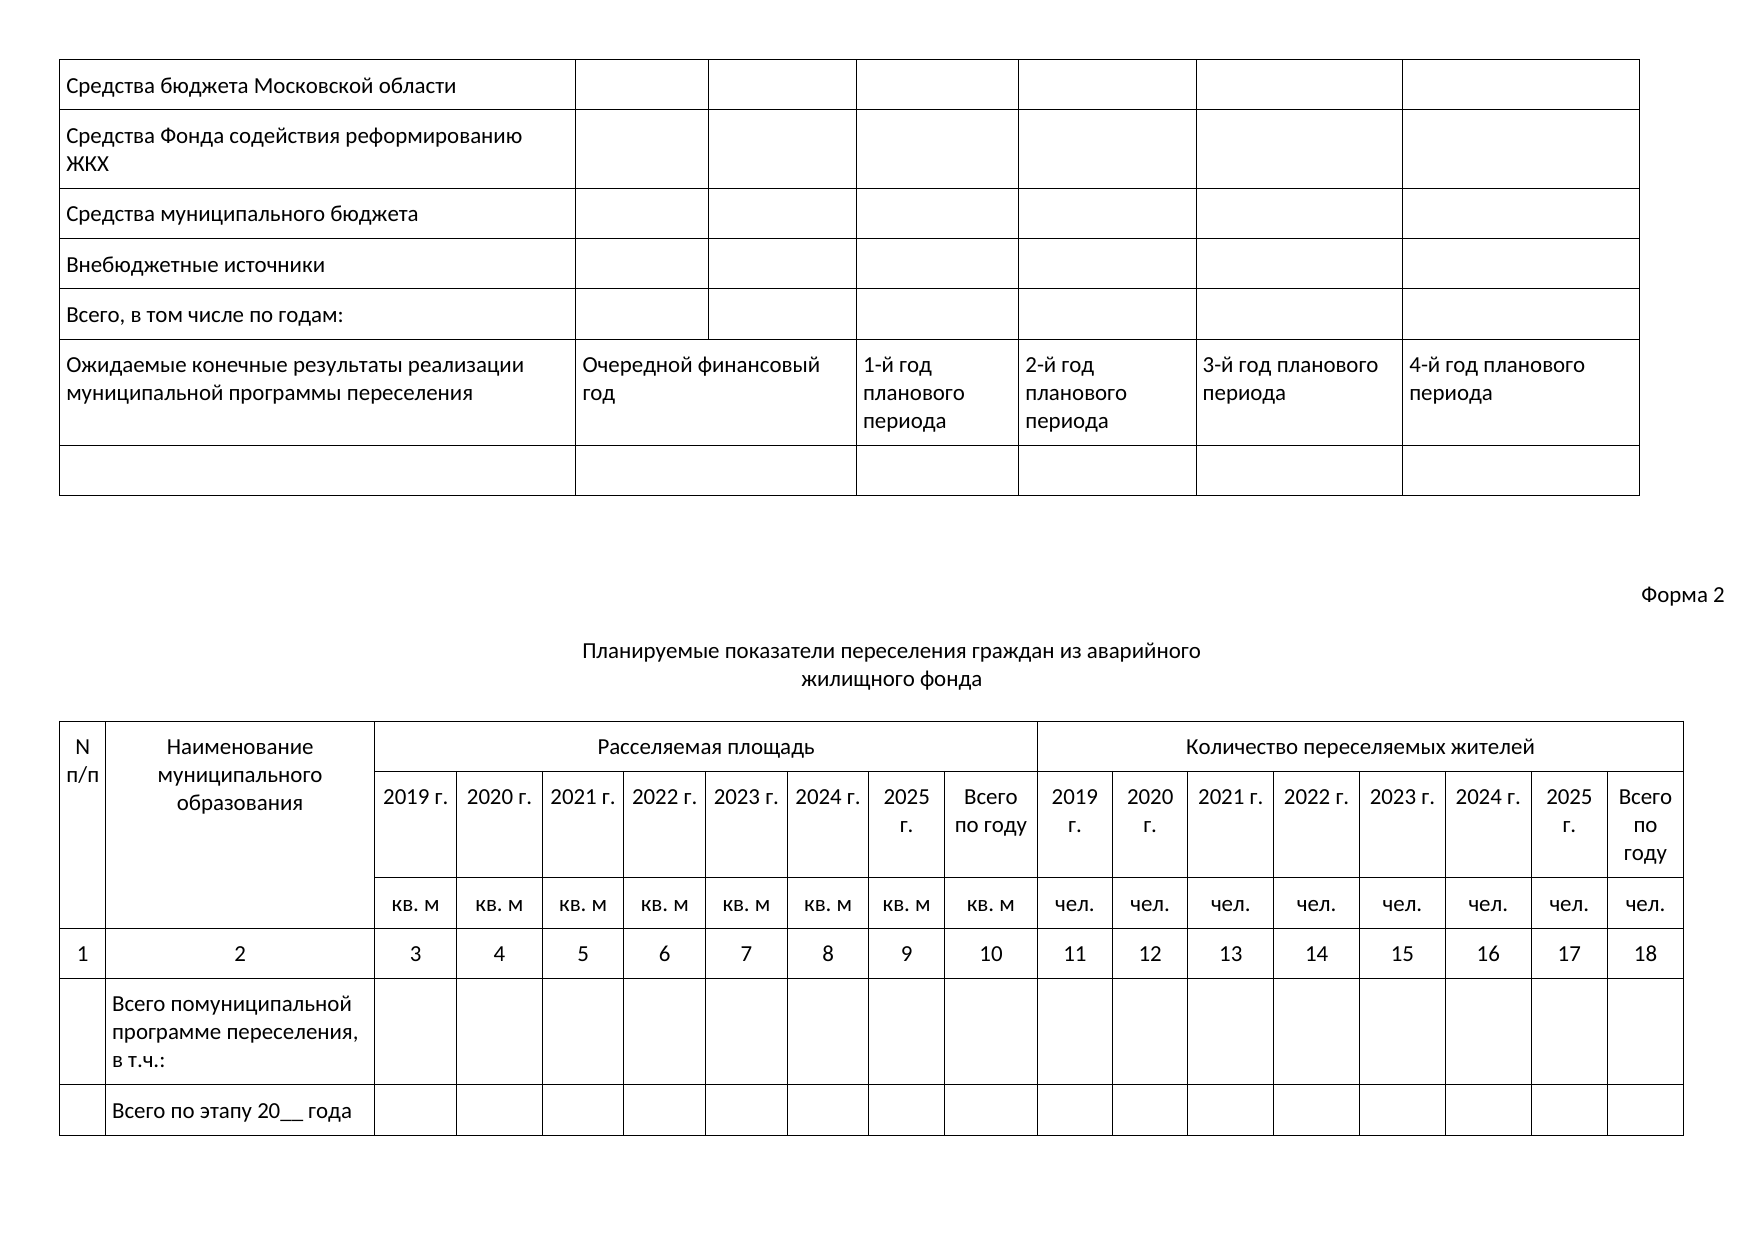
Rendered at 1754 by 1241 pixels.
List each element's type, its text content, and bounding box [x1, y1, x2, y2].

table_cell [1019, 239, 1196, 288]
table_cell 2025 г. [1532, 772, 1607, 877]
table_cell [624, 979, 705, 1084]
table_cell [945, 979, 1037, 1084]
table_cell [788, 979, 868, 1084]
table_cell [1608, 1085, 1683, 1134]
table_cell [543, 1085, 623, 1134]
table_cell 1 [60, 929, 105, 978]
table_cell 2019 г. [375, 772, 456, 877]
table_cell [1532, 979, 1607, 1084]
table_cell [1403, 60, 1639, 109]
table_cell [60, 979, 105, 1084]
table_cell 7 [706, 929, 787, 978]
table_cell [576, 110, 708, 188]
table_cell [1446, 1085, 1531, 1134]
table_cell 3 [375, 929, 456, 978]
table_cell [1019, 60, 1196, 109]
table_cell 5 [543, 929, 623, 978]
table_cell кв. м [706, 878, 787, 927]
table_cell 18 [1608, 929, 1683, 978]
table_header N п/п [60, 722, 105, 927]
table_cell [869, 1085, 944, 1134]
table_cell Средства бюджета Московской области [60, 60, 575, 109]
table_cell [1188, 979, 1273, 1084]
table_cell чел. [1274, 878, 1359, 927]
table_cell Очередной финансовый год [576, 340, 856, 445]
table_cell 2020 г. [1113, 772, 1187, 877]
text Форма 2 [59, 580, 1724, 608]
table_cell [60, 1085, 105, 1134]
table_cell Всего по этапу 20__ года [106, 1085, 374, 1134]
table_cell 11 [1038, 929, 1112, 978]
table_cell [1188, 1085, 1273, 1134]
table_cell [576, 189, 708, 238]
table_cell [788, 1085, 868, 1134]
table_cell Всего по году [1608, 772, 1683, 877]
table_cell 2025 г. [869, 772, 944, 877]
table_cell чел. [1360, 878, 1445, 927]
table_cell [1360, 979, 1445, 1084]
table_cell 2024 г. [1446, 772, 1531, 877]
table_cell чел. [1608, 878, 1683, 927]
table_cell 2024 г. [788, 772, 868, 877]
table_cell [375, 979, 456, 1084]
table_cell 2020 г. [457, 772, 542, 877]
table_cell [576, 289, 708, 339]
table_cell [624, 1085, 705, 1134]
table_cell [1274, 1085, 1359, 1134]
table_cell [1403, 289, 1639, 339]
table_cell 2022 г. [624, 772, 705, 877]
table_cell 3-й год планового периода [1197, 340, 1402, 445]
table_cell [706, 979, 787, 1084]
table_cell [1446, 979, 1531, 1084]
table_cell [1197, 110, 1402, 188]
table_cell [1019, 289, 1196, 339]
table_cell [709, 189, 856, 238]
table_cell [543, 979, 623, 1084]
table_cell [1274, 979, 1359, 1084]
table_cell [857, 60, 1018, 109]
table_cell 2023 г. [1360, 772, 1445, 877]
table_cell Всего помуниципальной программе переселения, в т.ч.: [106, 979, 374, 1084]
table_cell 13 [1188, 929, 1273, 978]
table_cell чел. [1532, 878, 1607, 927]
table_cell [60, 446, 575, 495]
table_cell чел. [1446, 878, 1531, 927]
table_cell [709, 239, 856, 288]
table_cell 2019 г. [1038, 772, 1112, 877]
table_cell 15 [1360, 929, 1445, 978]
table_cell 1-й год планового периода [857, 340, 1018, 445]
table_cell Средства Фонда содействия реформированию ЖКХ [60, 110, 575, 188]
table_cell [375, 1085, 456, 1134]
table_cell Всего, в том числе по годам: [60, 289, 575, 339]
table_cell [709, 60, 856, 109]
table_cell 2-й год планового периода [1019, 340, 1196, 445]
table_cell [1403, 446, 1639, 495]
table_cell 2022 г. [1274, 772, 1359, 877]
table_cell [857, 189, 1018, 238]
table_cell [709, 110, 856, 188]
text Планируемые показатели переселения граждан из аварийного [59, 636, 1724, 664]
table_cell [1113, 1085, 1187, 1134]
table_cell [576, 239, 708, 288]
table_header Наименование муниципального образования [106, 722, 374, 927]
table_cell [1197, 189, 1402, 238]
table_cell 8 [788, 929, 868, 978]
table_cell кв. м [869, 878, 944, 927]
table_cell кв. м [788, 878, 868, 927]
table_cell 2023 г. [706, 772, 787, 877]
table_cell [709, 289, 856, 339]
table_header Расселяемая площадь [375, 722, 1037, 771]
table_cell [576, 60, 708, 109]
table_cell [869, 979, 944, 1084]
table_cell [857, 446, 1018, 495]
table_cell [1608, 979, 1683, 1084]
table_cell Внебюджетные источники [60, 239, 575, 288]
table_cell [1403, 110, 1639, 188]
table_cell 17 [1532, 929, 1607, 978]
table_cell [1113, 979, 1187, 1084]
table_cell [1532, 1085, 1607, 1134]
table_cell [1197, 239, 1402, 288]
table_cell [1197, 289, 1402, 339]
text жилищного фонда [59, 664, 1724, 692]
table_cell [706, 1085, 787, 1134]
table_cell чел. [1188, 878, 1273, 927]
table_cell [457, 1085, 542, 1134]
table_cell [1403, 239, 1639, 288]
table_cell [1197, 446, 1402, 495]
table_cell кв. м [945, 878, 1037, 927]
table_cell кв. м [624, 878, 705, 927]
table_cell [1038, 979, 1112, 1084]
table_cell Средства муниципального бюджета [60, 189, 575, 238]
table_header Количество переселяемых жителей [1038, 722, 1683, 771]
table_cell кв. м [543, 878, 623, 927]
table_cell [1019, 446, 1196, 495]
table_cell 10 [945, 929, 1037, 978]
table_cell 16 [1446, 929, 1531, 978]
table_cell [857, 289, 1018, 339]
table_cell 4 [457, 929, 542, 978]
table_cell [1403, 189, 1639, 238]
table_cell кв. м [457, 878, 542, 927]
table_cell 2021 г. [1188, 772, 1273, 877]
table_cell 9 [869, 929, 944, 978]
table_cell 2 [106, 929, 374, 978]
table_cell 4-й год планового периода [1403, 340, 1639, 445]
table_cell 12 [1113, 929, 1187, 978]
table_cell [1019, 110, 1196, 188]
table_cell [857, 239, 1018, 288]
table_cell [1038, 1085, 1112, 1134]
table_cell [857, 110, 1018, 188]
table_cell [1360, 1085, 1445, 1134]
table_cell [457, 979, 542, 1084]
table_cell Ожидаемые конечные результаты реализации муниципальной программы переселения [60, 340, 575, 445]
table_cell чел. [1113, 878, 1187, 927]
table_cell [1197, 60, 1402, 109]
table_cell кв. м [375, 878, 456, 927]
table_cell 14 [1274, 929, 1359, 978]
table_cell чел. [1038, 878, 1112, 927]
table_cell [576, 446, 856, 495]
table_cell 2021 г. [543, 772, 623, 877]
table_cell [945, 1085, 1037, 1134]
table_cell Всего по году [945, 772, 1037, 877]
table_cell 6 [624, 929, 705, 978]
table_cell [1019, 189, 1196, 238]
